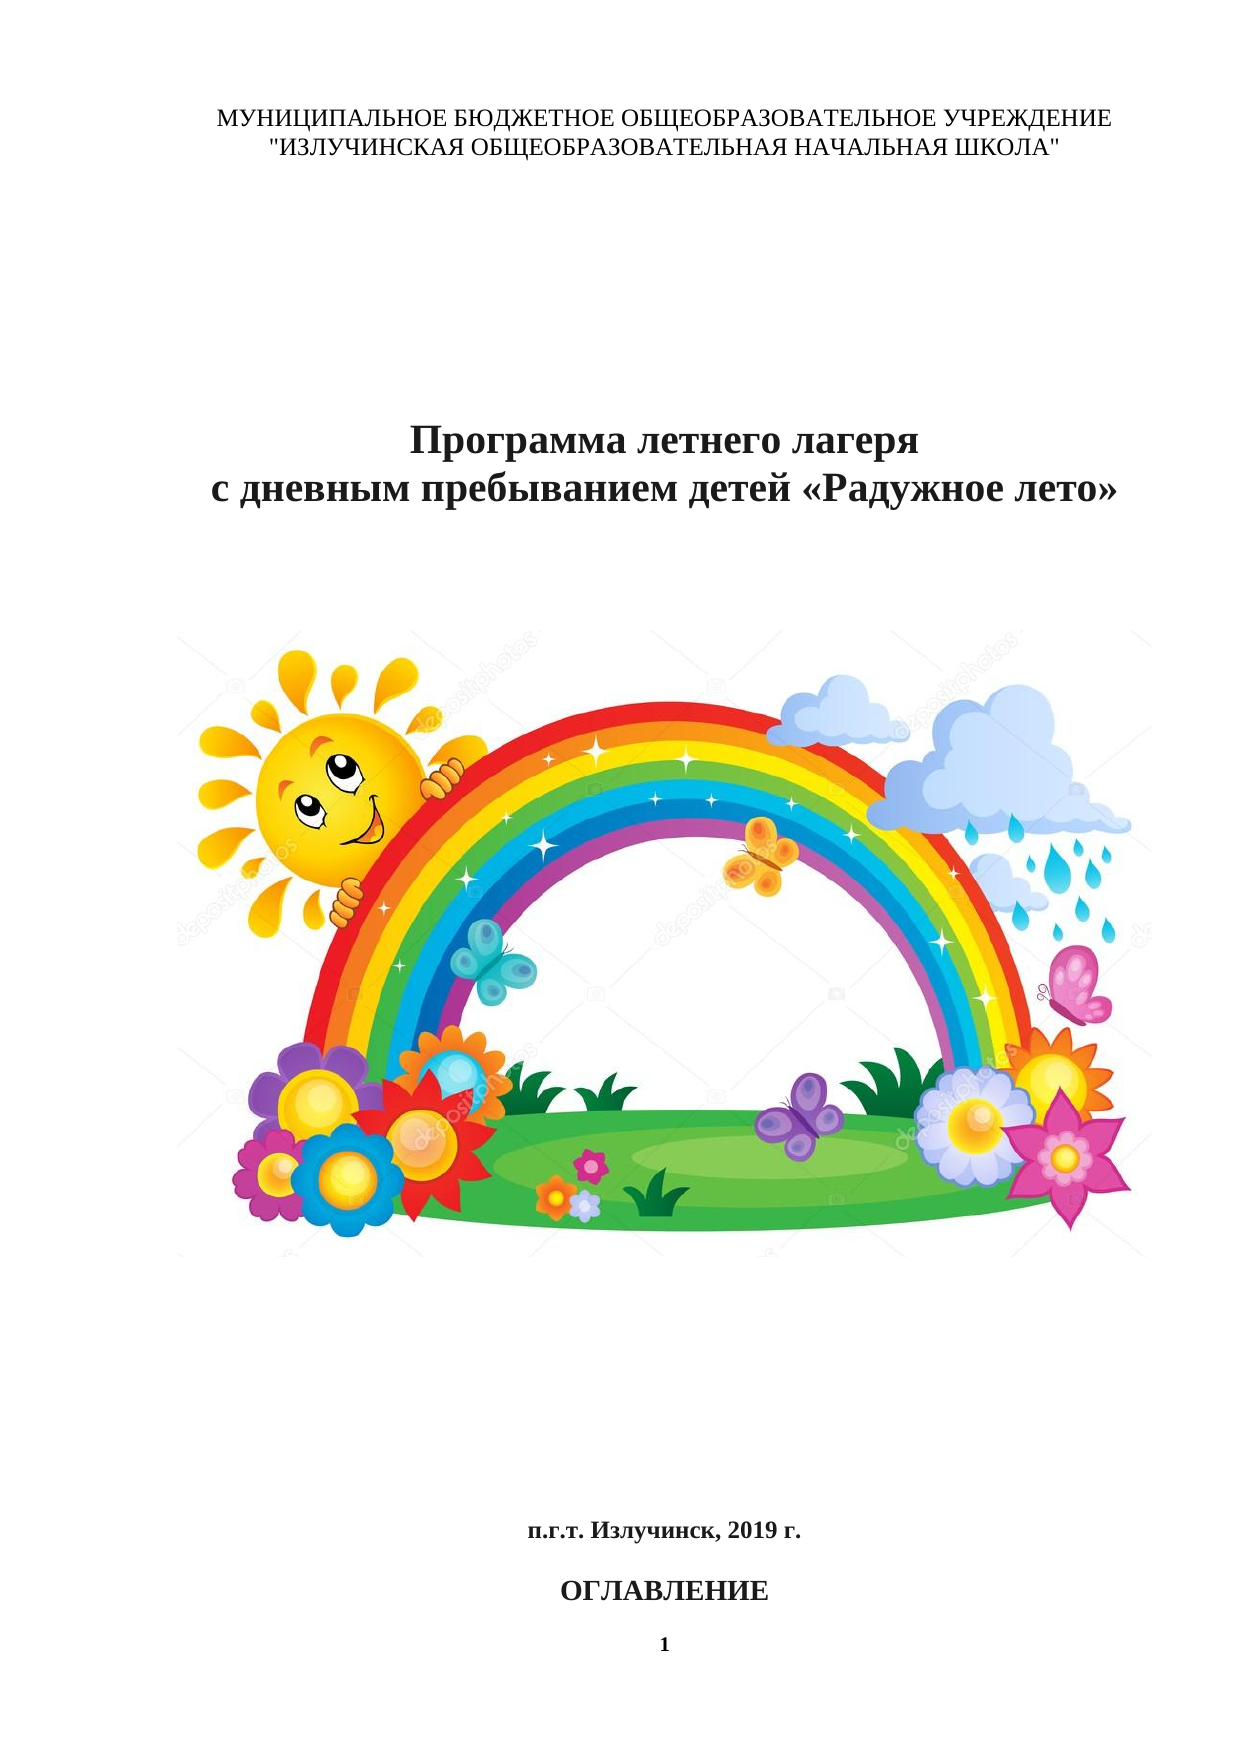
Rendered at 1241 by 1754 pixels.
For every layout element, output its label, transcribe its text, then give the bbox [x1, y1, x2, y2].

text с дневным пребыванием детей «Радужное лето» [177, 463, 1152, 511]
text п.г.т. Излучинск, 2019 г. [177, 1515, 1152, 1544]
picture [177, 630, 1152, 1257]
text МУНИЦИПАЛЬНОЕ БЮДЖЕТНОЕ ОБЩЕОБРАЗОВАТЕЛЬНОЕ УЧРЕЖДЕНИЕ "ИЗЛУЧИНСКАЯ ОБЩЕОБРАЗОВАТЕЛЬНАЯ НАЧАЛЬНАЯ ШКОЛА" [177, 103, 1152, 161]
title ОГЛАВЛЕНИЕ [177, 1573, 1152, 1606]
text Программа летнего лагеря [177, 415, 1152, 463]
